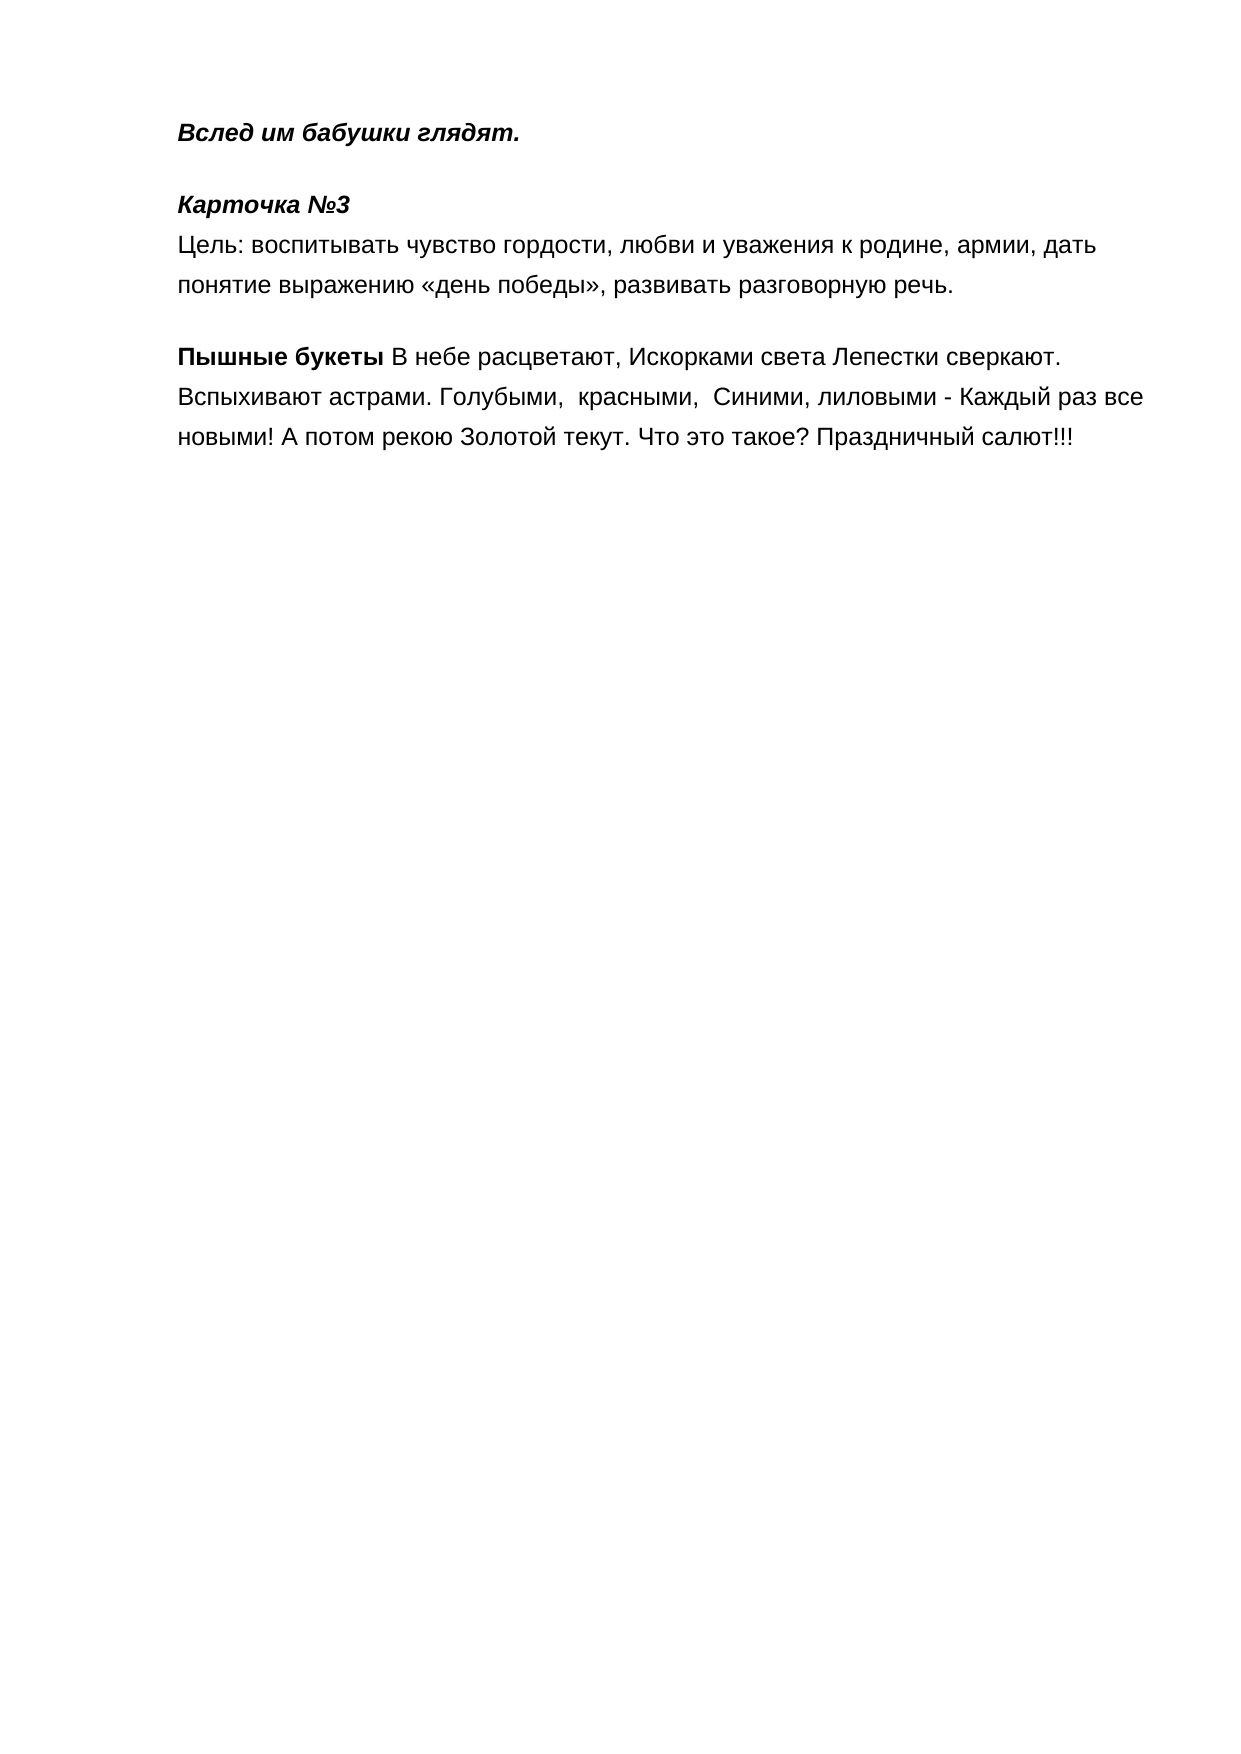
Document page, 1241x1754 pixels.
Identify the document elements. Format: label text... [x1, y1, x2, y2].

text Карточка №3 [177, 189, 1152, 218]
text Пышные букеты В небе расцветают, Искорками света Лепестки сверкают. Вспыхивают астрами. Голубыми, красными, Синими, лиловыми - Каждый раз все новыми! А потом рекою Золотой текут. Что это такое? Праздничный салют!!! [177, 341, 1152, 451]
text Вслед им бабушки глядят. [177, 118, 1152, 147]
text Цель: воспитывать чувство гордости, любви и уважения к родине, армии, дать понятие выражению «день победы», развивать разговорную речь. [177, 230, 1152, 299]
